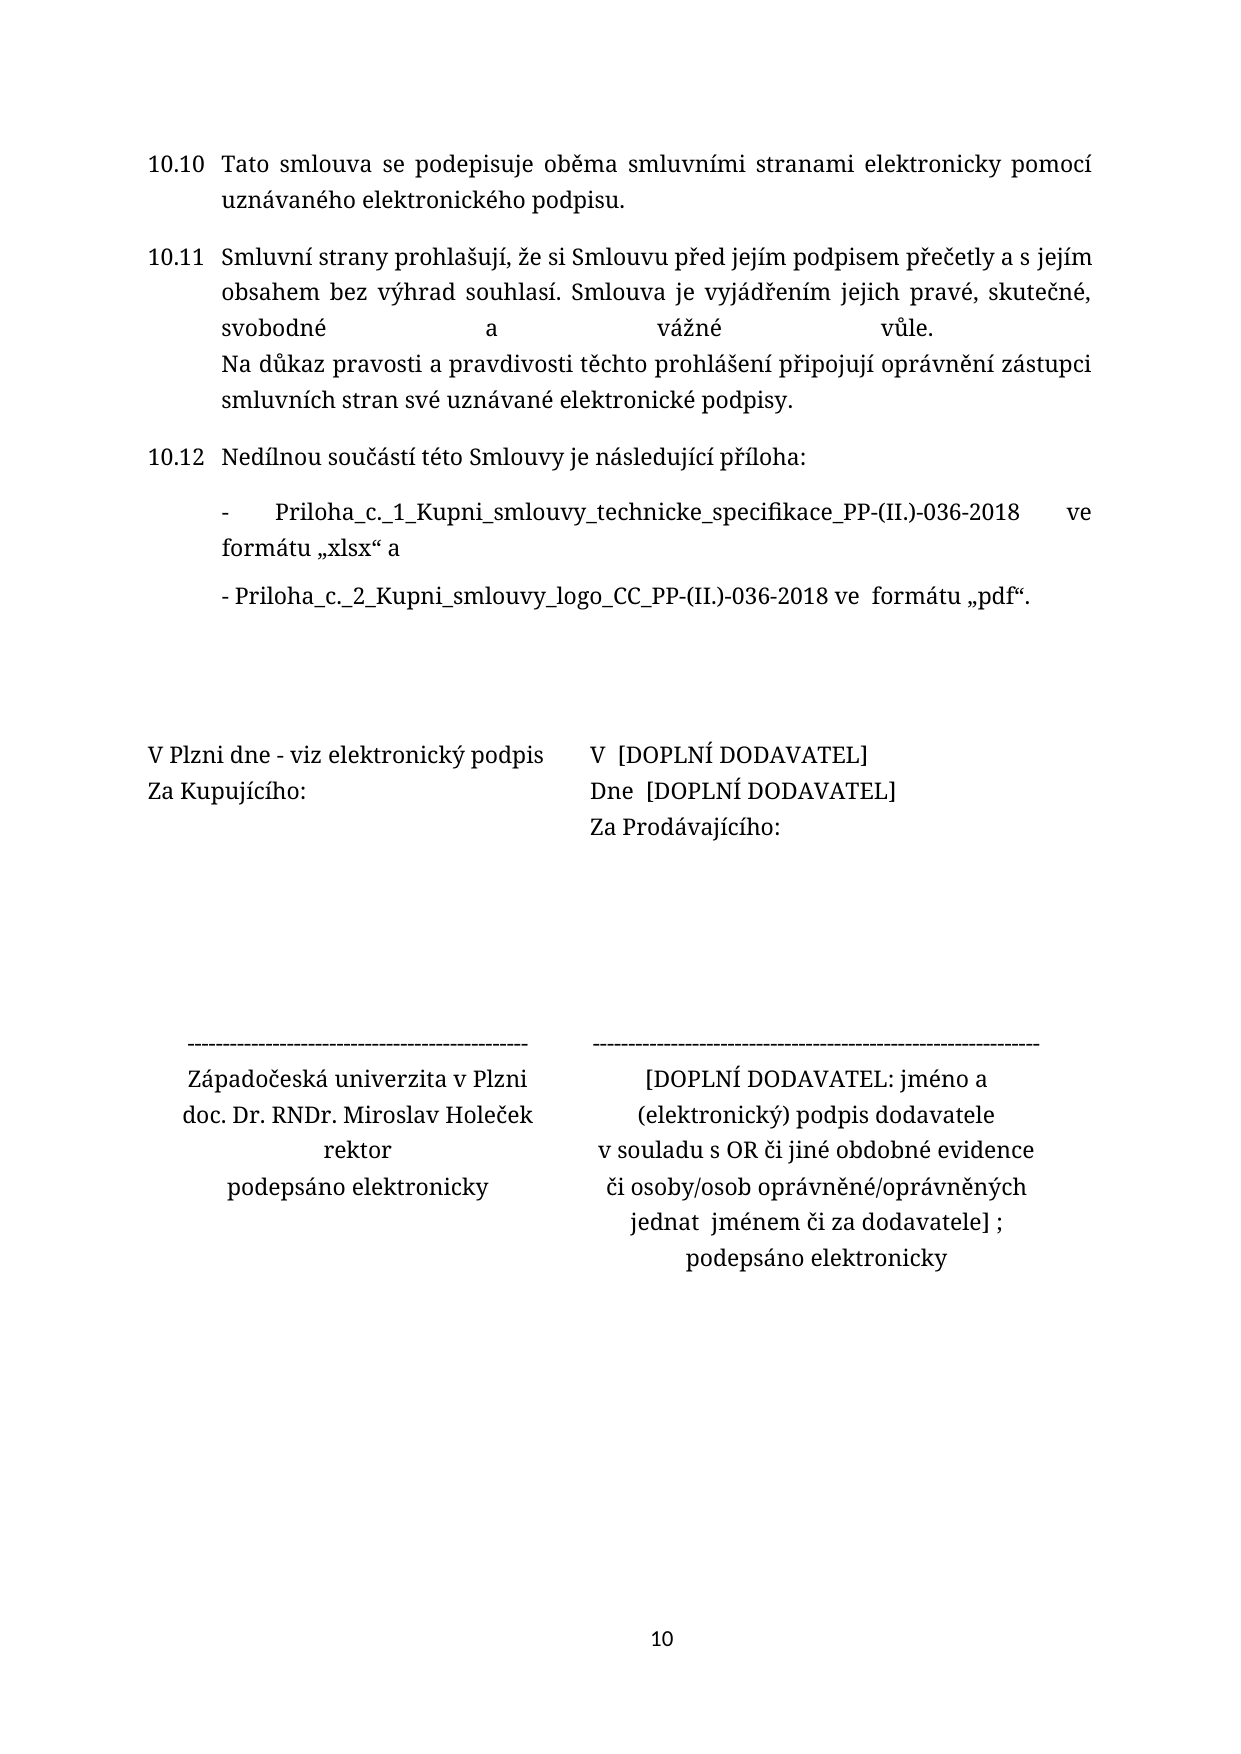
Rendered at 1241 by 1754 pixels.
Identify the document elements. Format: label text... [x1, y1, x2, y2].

table_header V Plzni dne - viz elektronický podpis Za Kupujícího: ------------------------------------------------ Západočeská univerzita v Plzni doc. Dr. RNDr. Miroslav Holeček rektor podepsáno elektronicky [136, 739, 579, 1277]
table_header V [DOPLNÍ DODAVATEL] Dne [DOPLNÍ DODAVATEL] Za Prodávajícího: --------------------------------------------------------------- [DOPLNÍ DODAVATEL: jméno a (elektronický) podpis dodavatele v souladu s OR či jiné obdobné evidence či osoby/osob oprávněné/oprávněných jednat jménem či za dodavatele] ; podepsáno elektronicky [579, 739, 1054, 1277]
text 10.10 Tato smlouva se podepisuje oběma smluvními stranami elektronicky pomocí uznávaného elektronického podpisu. [148, 148, 1092, 215]
text 10.11 Smluvní strany prohlašují, že si Smlouvu před jejím podpisem přečetly a s jejím obsahem bez výhrad souhlasí. Smlouva je vyjádřením jejich pravé, skutečné, svobodné a vážné vůle. Na důkaz pravosti a pravdivosti těchto prohlášení připojují oprávnění zástupci smluvních stran své uznávané elektronické podpisy. [148, 240, 1092, 415]
text 10.12 Nedílnou součástí této Smlouvy je následující příloha: [148, 441, 1092, 472]
text - Priloha_c._1_Kupni_smlouvy_technicke_specifikace_PP-(II.)-036-2018 ve formátu „xlsx“ a [222, 496, 1092, 563]
text - Priloha_c._2_Kupni_smlouvy_logo_CC_PP-(II.)-036-2018 ve formátu „pdf“. [222, 580, 1092, 611]
